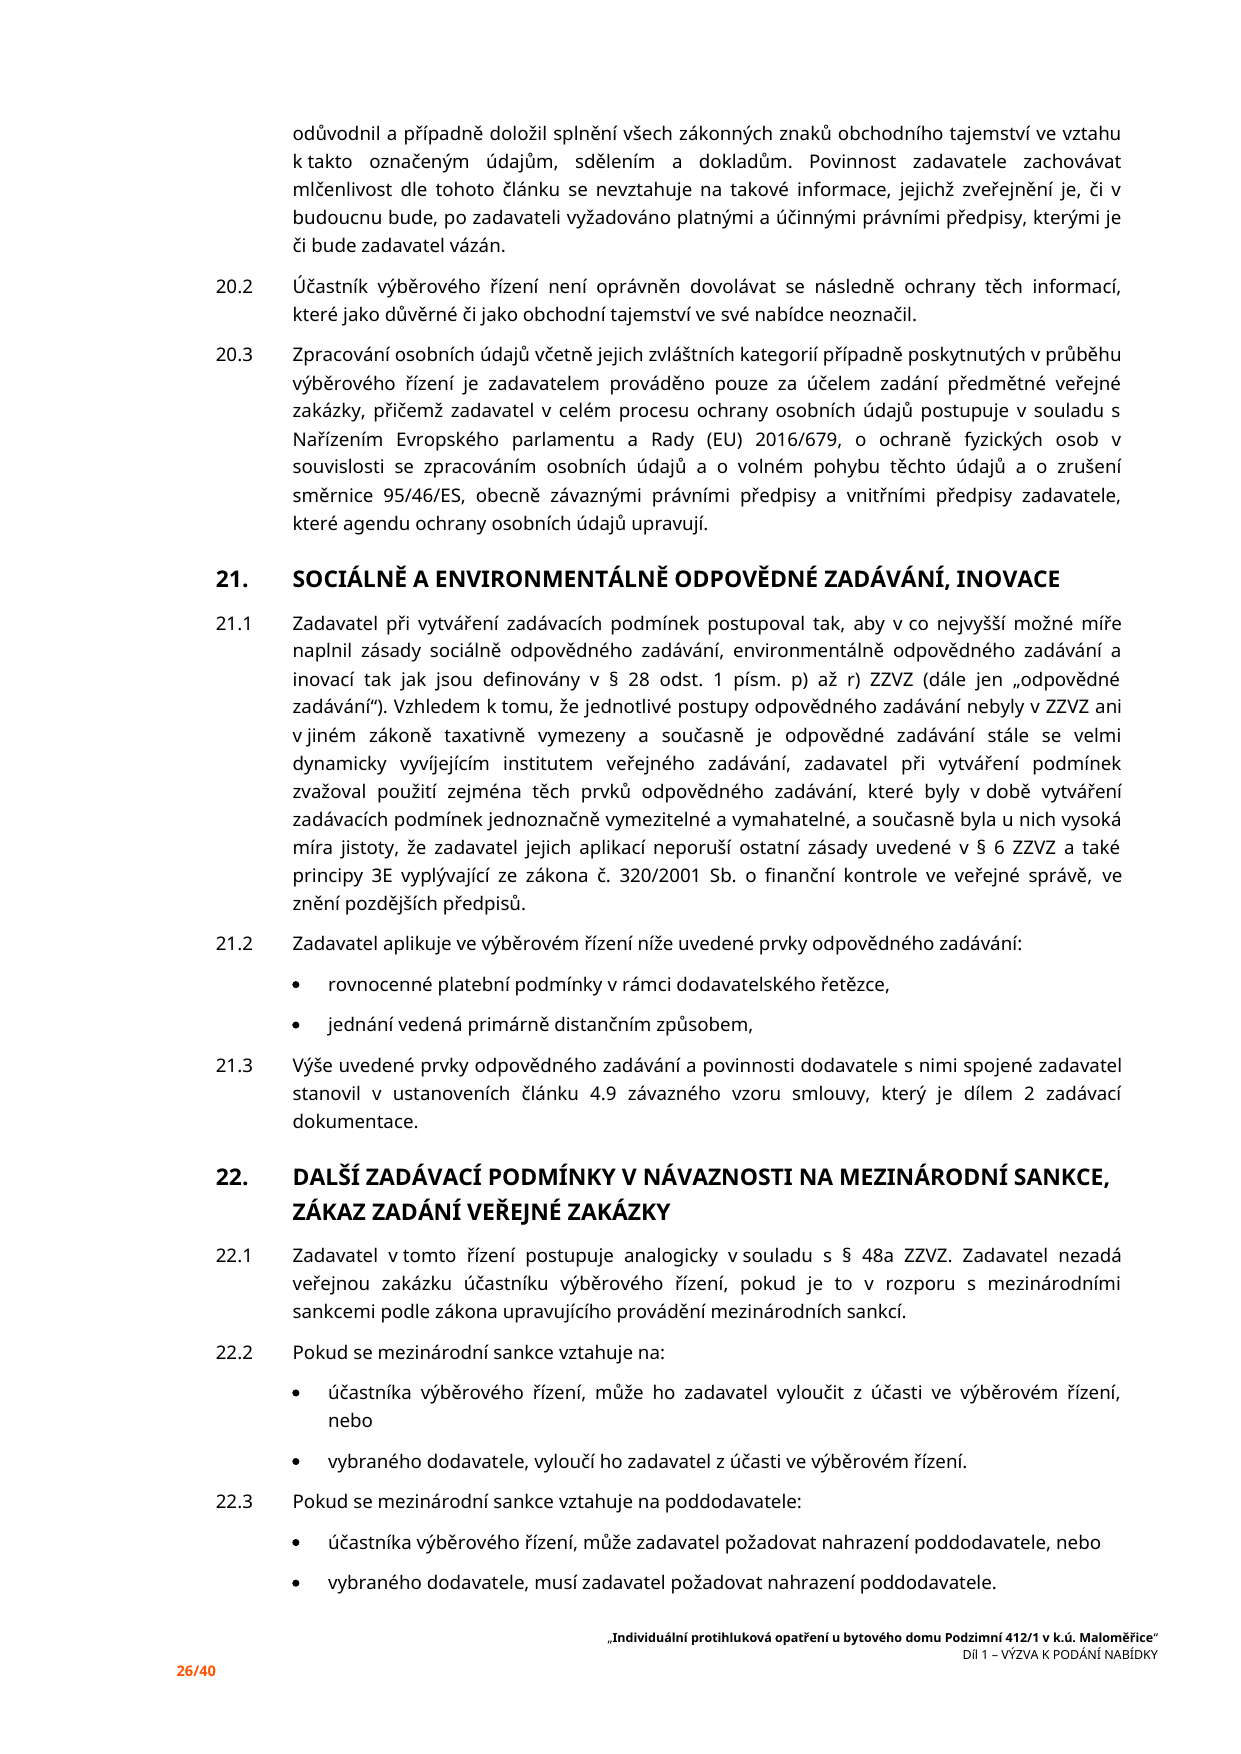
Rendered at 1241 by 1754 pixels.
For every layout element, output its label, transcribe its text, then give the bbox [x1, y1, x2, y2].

text účastníka výběrového řízení, může zadavatel požadovat nahrazení poddodavatele, nebo [292, 1529, 1122, 1554]
text vybraného dodavatele, vyloučí ho zadavatel z účasti ve výběrovém řízení. [292, 1448, 1122, 1473]
text Účastník výběrového řízení není oprávněn dovolávat se následně ochrany těch informací, které jako důvěrné či jako obchodní tajemství ve své nabídce neoznačil. [216, 273, 1122, 327]
text vybraného dodavatele, musí zadavatel požadovat nahrazení poddodavatele. [292, 1569, 1122, 1595]
text účastníka výběrového řízení, může ho zadavatel vyloučit z účasti ve výběrovém řízení, nebo [292, 1379, 1122, 1433]
text Výše uvedené prvky odpovědného zadávání a povinnosti dodavatele s nimi spojené zadavatel stanovil v ustanoveních článku 4.9 závazného vzoru smlouvy, který je dílem 2 zadávací dokumentace. [216, 1052, 1122, 1134]
text Pokud se mezinárodní sankce vztahuje na poddodavatele: [216, 1488, 1122, 1514]
text SOCIÁLNĚ A ENVIRONMENTÁLNĚ ODPOVĚDNÉ ZADÁVÁNÍ, INOVACE [216, 563, 1122, 594]
text rovnocenné platební podmínky v rámci dodavatelského řetězce, [292, 971, 1122, 997]
text Zadavatel při vytváření zadávacích podmínek postupoval tak, aby v co nejvyšší možné míře naplnil zásady sociálně odpovědného zadávání, environmentálně odpovědného zadávání a inovací tak jak jsou definovány v § 28 odst. 1 písm. p) až r) ZZVZ (dále jen „odpovědné zadávání“). Vzhledem k tomu, že jednotlivé postupy odpovědného zadávání nebyly v ZZVZ ani v jiném zákoně taxativně vymezeny a současně je odpovědné zadávání stále se velmi dynamicky vyvíjejícím institutem veřejného zadávání, zadavatel při vytváření podmínek zvažoval použití zejména těch prvků odpovědného zadávání, které byly v době vytváření zadávacích podmínek jednoznačně vymezitelné a vymahatelné, a současně byla u nich vysoká míra jistoty, že zadavatel jejich aplikací neporuší ostatní zásady uvedené v § 6 ZZVZ a také principy 3E vyplývající ze zákona č. 320/2001 Sb. o finanční kontrole ve veřejné správě, ve znění pozdějších předpisů. [216, 610, 1122, 916]
text Zpracování osobních údajů včetně jejich zvláštních kategorií případně poskytnutých v průběhu výběrového řízení je zadavatelem prováděno pouze za účelem zadání předmětné veřejné zakázky, přičemž zadavatel v celém procesu ochrany osobních údajů postupuje v souladu s Nařízením Evropského parlamentu a Rady (EU) 2016/679, o ochraně fyzických osob v souvislosti se zpracováním osobních údajů a o volném pohybu těchto údajů a o zrušení směrnice 95/46/ES, obecně závaznými právními předpisy a vnitřními předpisy zadavatele, které agendu ochrany osobních údajů upravují. [216, 342, 1122, 535]
text Zadavatel v tomto řízení postupuje analogicky v souladu s § 48a ZZVZ. Zadavatel nezadá veřejnou zakázku účastníku výběrového řízení, pokud je to v rozporu s mezinárodními sankcemi podle zákona upravujícího provádění mezinárodních sankcí. [216, 1242, 1122, 1324]
text Pokud se mezinárodní sankce vztahuje na: [216, 1339, 1122, 1364]
text Zadavatel aplikuje ve výběrovém řízení níže uvedené prvky odpovědného zadávání: [216, 931, 1122, 956]
text jednání vedená primárně distančním způsobem, [292, 1012, 1122, 1037]
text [216, 121, 1122, 258]
text Další zadávací podmínky v návaznosti na MEZINÁRODNÍ sankce, zákaz zadání veřejné zakázky [216, 1161, 1122, 1227]
